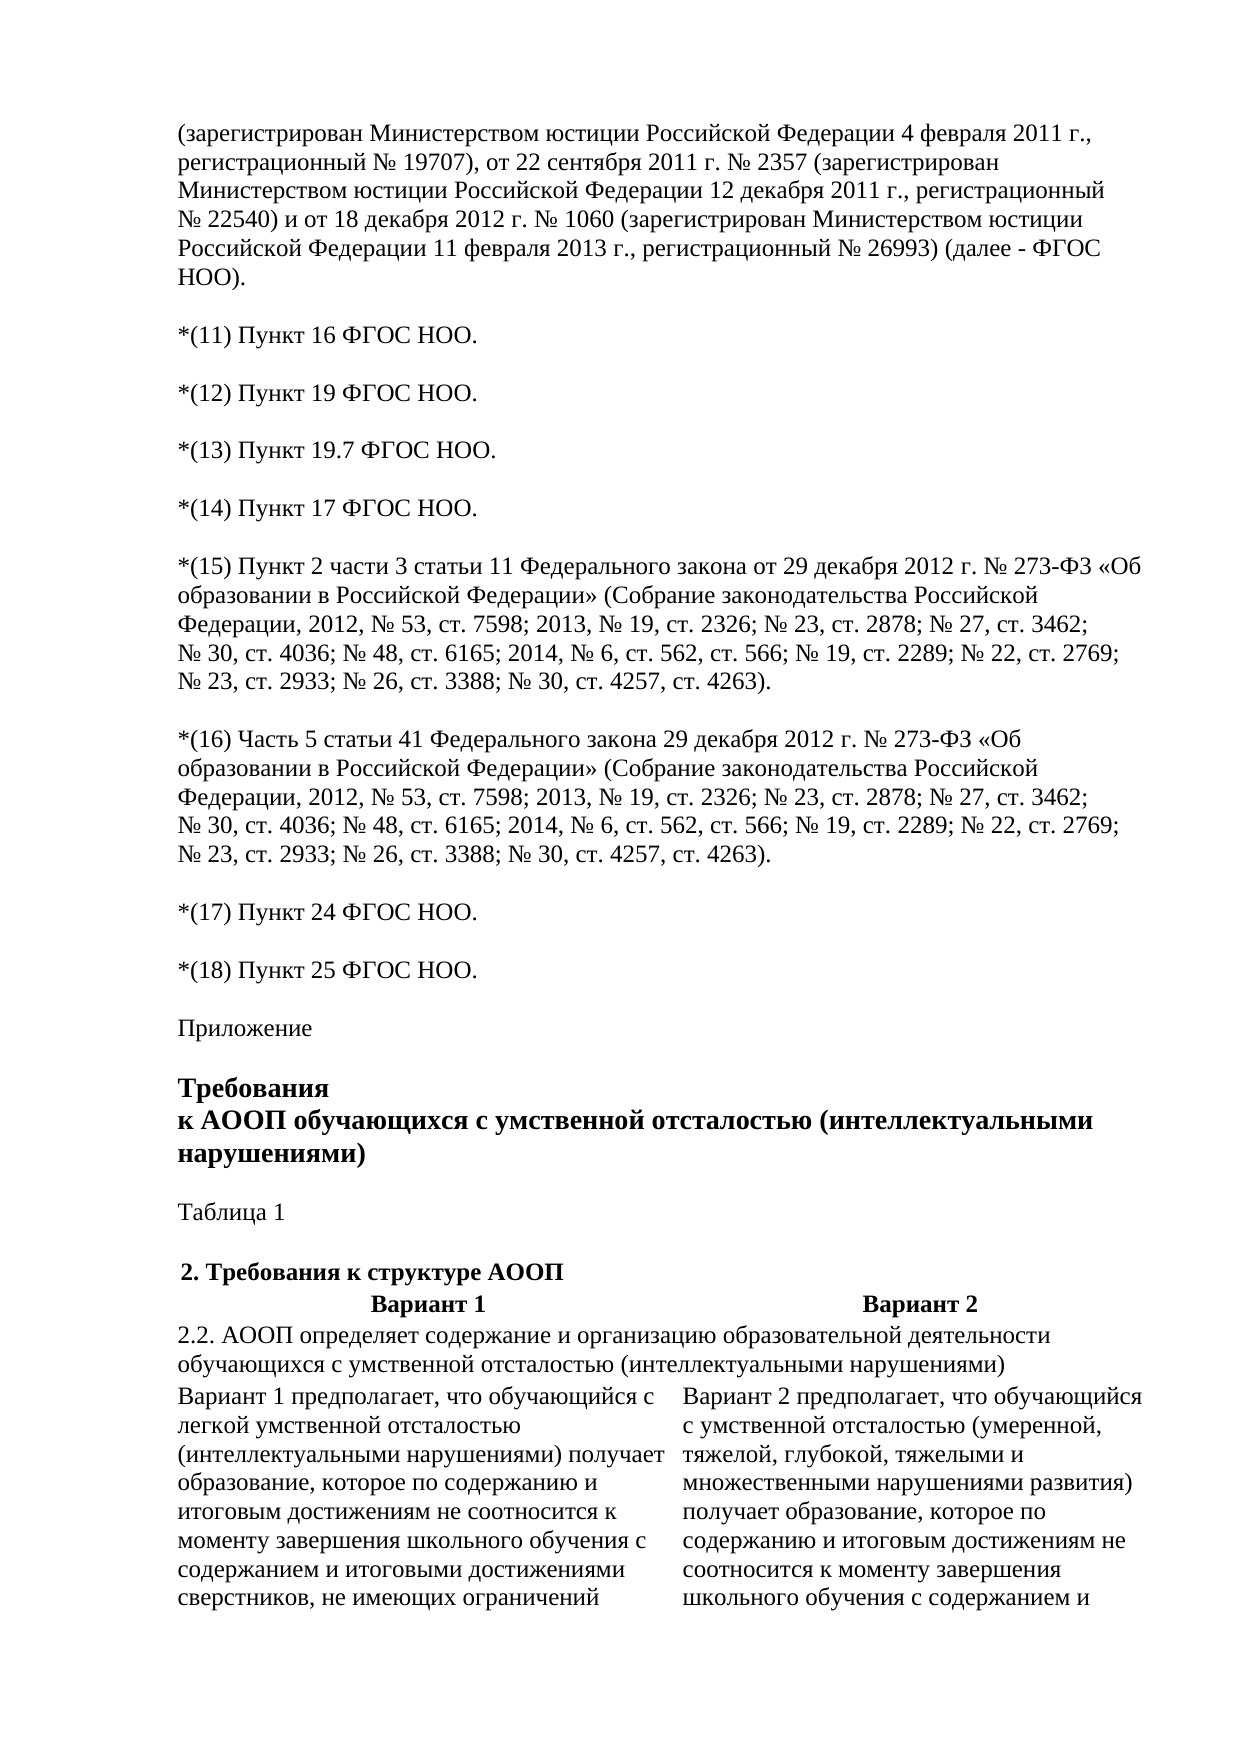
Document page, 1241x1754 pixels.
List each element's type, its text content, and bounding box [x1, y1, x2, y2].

text *(14) Пункт 17 ФГОС НОО. [177, 493, 1152, 522]
text Приложение [177, 1013, 1152, 1042]
text *(12) Пункт 19 ФГОС НОО. [177, 378, 1152, 406]
text Таблица 1 [177, 1197, 1152, 1226]
table_header Вариант 1 [176, 1287, 681, 1319]
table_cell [176, 1380, 681, 1613]
text *(11) Пункт 16 ФГОС НОО. [177, 320, 1152, 348]
text *(13) Пункт 19.7 ФГОС НОО. [177, 436, 1152, 464]
table_header Вариант 2 [681, 1287, 1159, 1319]
table_cell 2.2. АООП определяет содержание и организацию образовательной деятельности обучающихся с умственной отсталостью (интеллектуальными нарушениями) [176, 1319, 1159, 1380]
text *(15) Пункт 2 части 3 статьи 11 Федерального закона от 29 декабря 2012 г. № 273-Ф3 «Об образовании в Российской Федерации» (Собрание законодательства Российской Федерации, 2012, № 53, ст. 7598; 2013, № 19, ст. 2326; № 23, ст. 2878; № 27, ст. 3462; № 30, ст. 4036; № 48, ст. 6165; 2014, № 6, ст. 562, ст. 566; № 19, ст. 2289; № 22, ст. 2769; № 23, ст. 2933; № 26, ст. 3388; № 30, ст. 4257, ст. 4263). [177, 551, 1152, 695]
table_header 2. Требования к структуре АООП [176, 1255, 568, 1287]
text Требования к АООП обучающихся с умственной отсталостью (интеллектуальными нарушениями) [177, 1071, 1152, 1168]
text *(18) Пункт 25 ФГОС НОО. [177, 955, 1152, 984]
text *(17) Пункт 24 ФГОС НОО. [177, 897, 1152, 926]
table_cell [681, 1380, 1159, 1613]
text *(16) Часть 5 статьи 41 Федерального закона 29 декабря 2012 г. № 273-ФЗ «Об образовании в Российской Федерации» (Собрание законодательства Российской Федерации, 2012, № 53, ст. 7598; 2013, № 19, ст. 2326; № 23, ст. 2878; № 27, ст. 3462; № 30, ст. 4036; № 48, ст. 6165; 2014, № 6, ст. 562, ст. 566; № 19, ст. 2289; № 22, ст. 2769; № 23, ст. 2933; № 26, ст. 3388; № 30, ст. 4257, ст. 4263). [177, 724, 1152, 868]
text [177, 118, 1152, 291]
